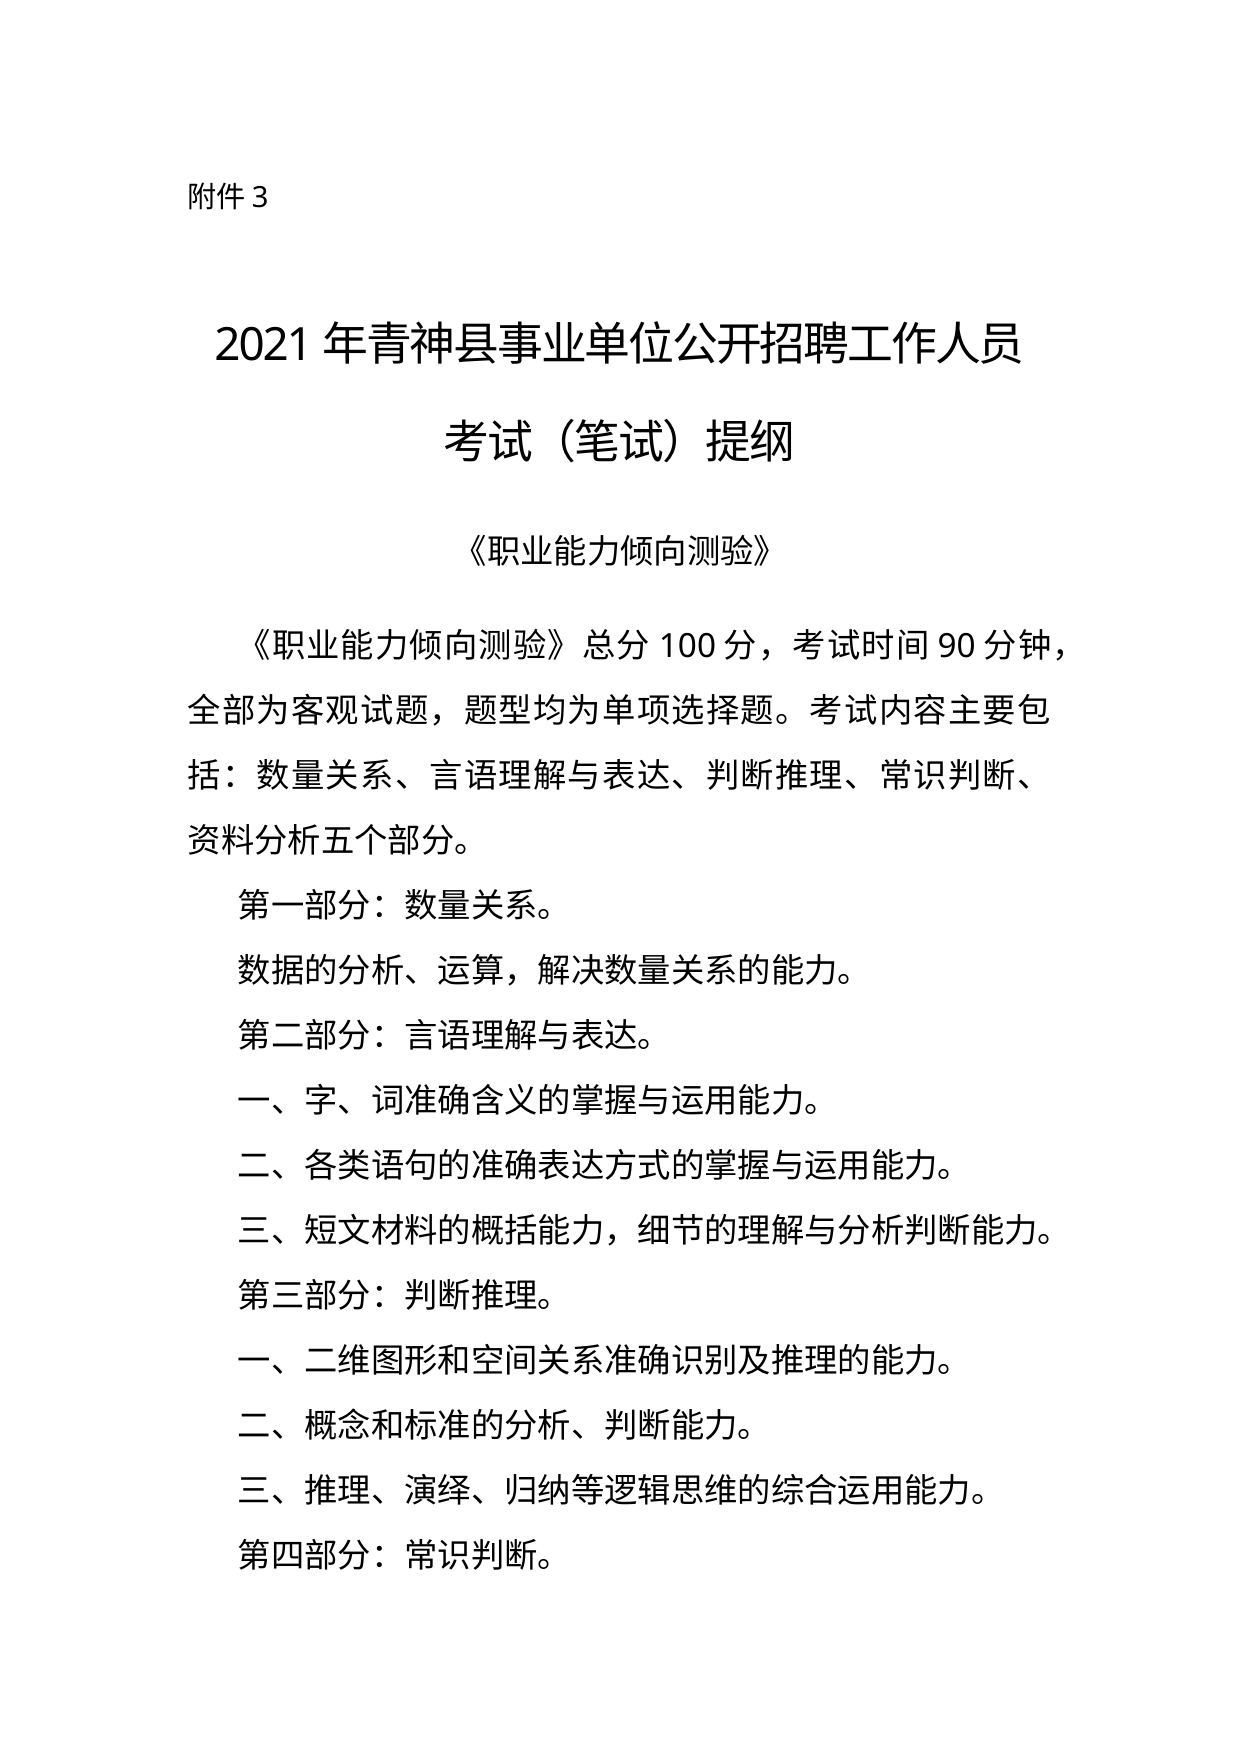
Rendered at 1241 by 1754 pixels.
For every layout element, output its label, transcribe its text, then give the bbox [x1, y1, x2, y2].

text 三、推理、演绎、归纳等逻辑思维的综合运用能力。 [187, 1455, 1053, 1520]
text 《职业能力倾向测验》 [187, 516, 1053, 581]
text 附件3 [187, 162, 1053, 227]
text 2021年青神县事业单位公开招聘工作人员 [187, 292, 1053, 389]
text 第三部分：判断推理。 [187, 1260, 1053, 1325]
text 二、各类语句的准确表达方式的掌握与运用能力。 [187, 1130, 1053, 1195]
text 二、概念和标准的分析、判断能力。 [187, 1390, 1053, 1455]
text 一、字、词准确含义的掌握与运用能力。 [187, 1065, 1053, 1130]
text 考试（笔试）提纲 [187, 389, 1053, 487]
text 一、二维图形和空间关系准确识别及推理的能力。 [187, 1325, 1053, 1390]
text 第四部分：常识判断。 [187, 1520, 1053, 1585]
text 第二部分：言语理解与表达。 [187, 1000, 1053, 1065]
text 三、短文材料的概括能力，细节的理解与分析判断能力。 [187, 1195, 1053, 1260]
text 数据的分析、运算，解决数量关系的能力。 [187, 935, 1053, 1000]
text 《职业能力倾向测验》总分100分，考试时间90分钟，全部为客观试题，题型均为单项选择题。考试内容主要包括：数量关系、言语理解与表达、判断推理、常识判断、资料分析五个部分。 [187, 610, 1053, 870]
text 第一部分：数量关系。 [187, 870, 1053, 935]
